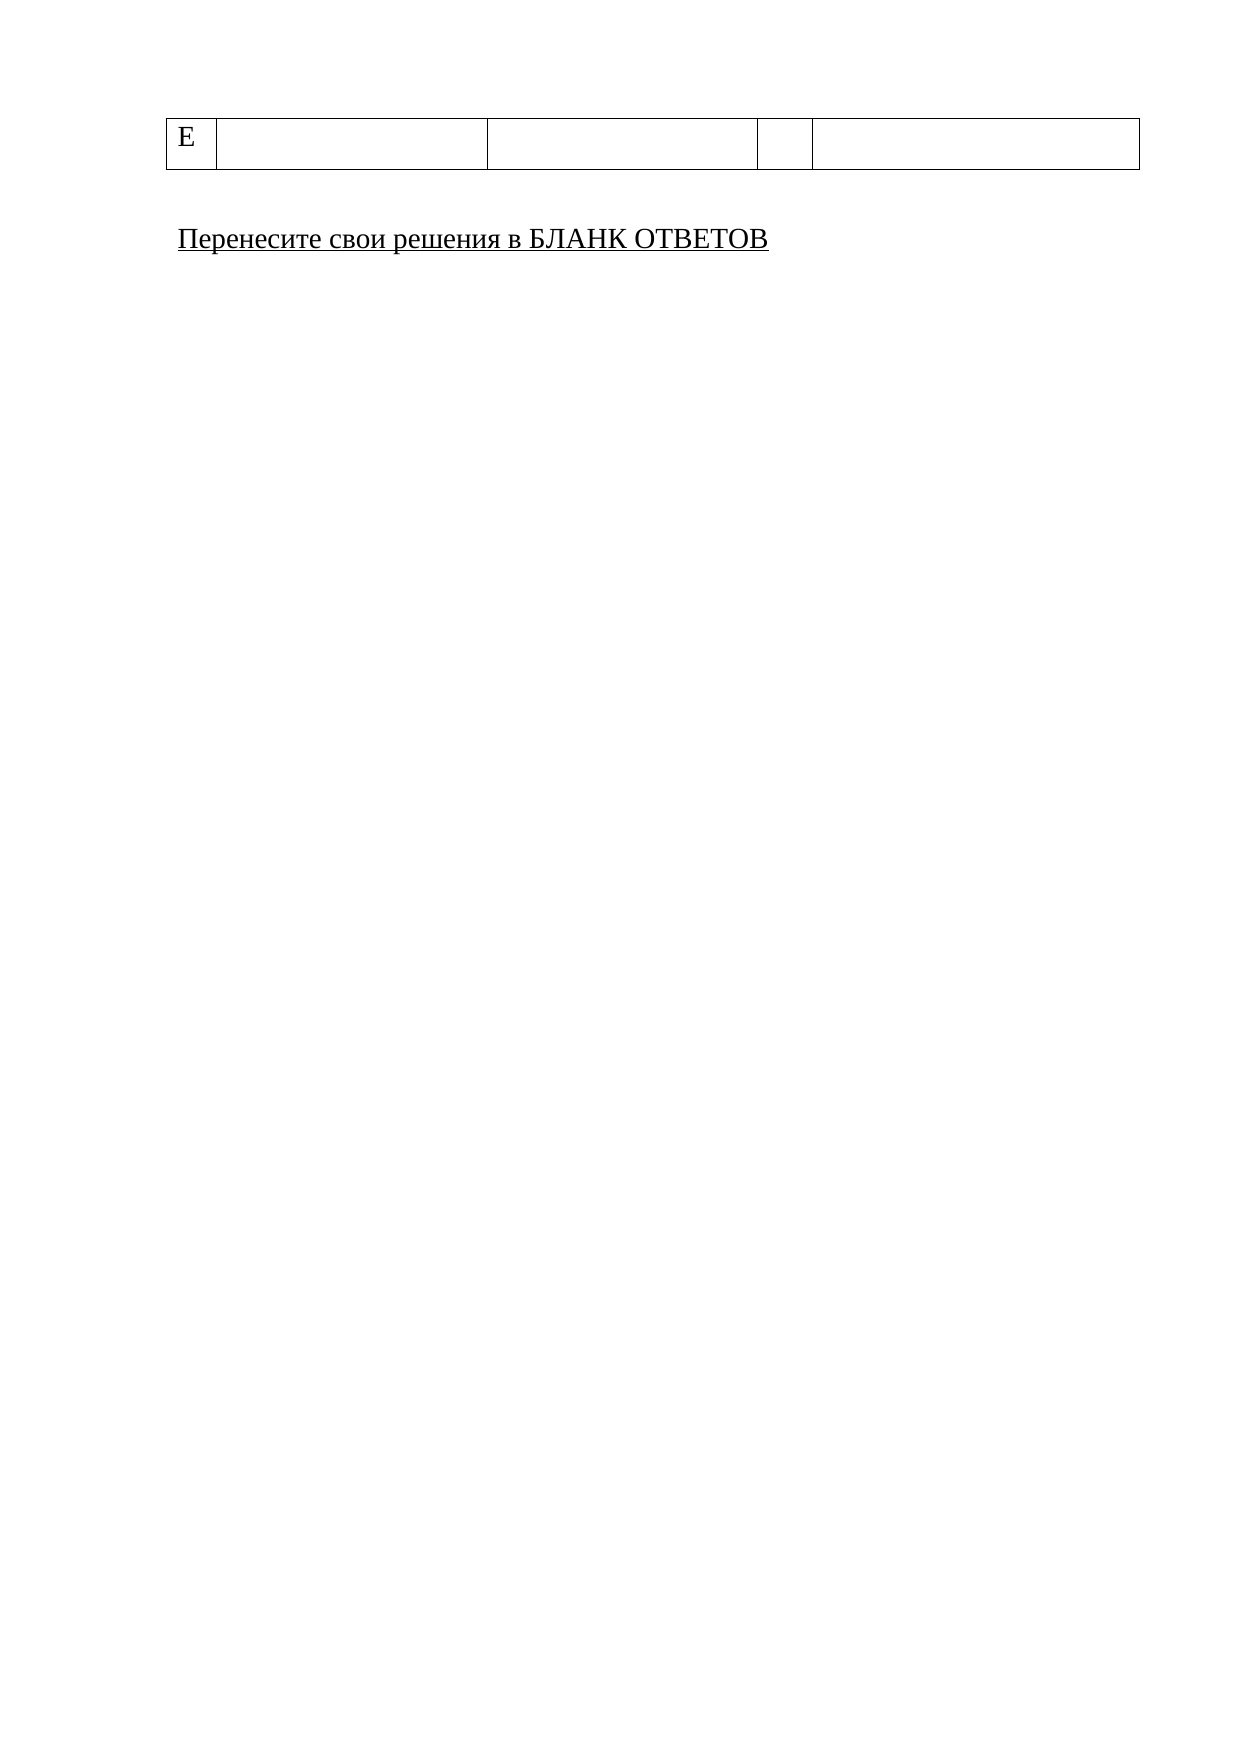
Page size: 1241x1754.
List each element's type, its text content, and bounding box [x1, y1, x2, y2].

text Перенесите свои решения в БЛАНК ОТВЕТОВ [177, 221, 1152, 254]
table_cell [488, 119, 757, 169]
table_cell [217, 119, 487, 169]
table_cell E [167, 119, 216, 169]
table_cell [758, 119, 812, 169]
table_cell [813, 119, 1139, 169]
